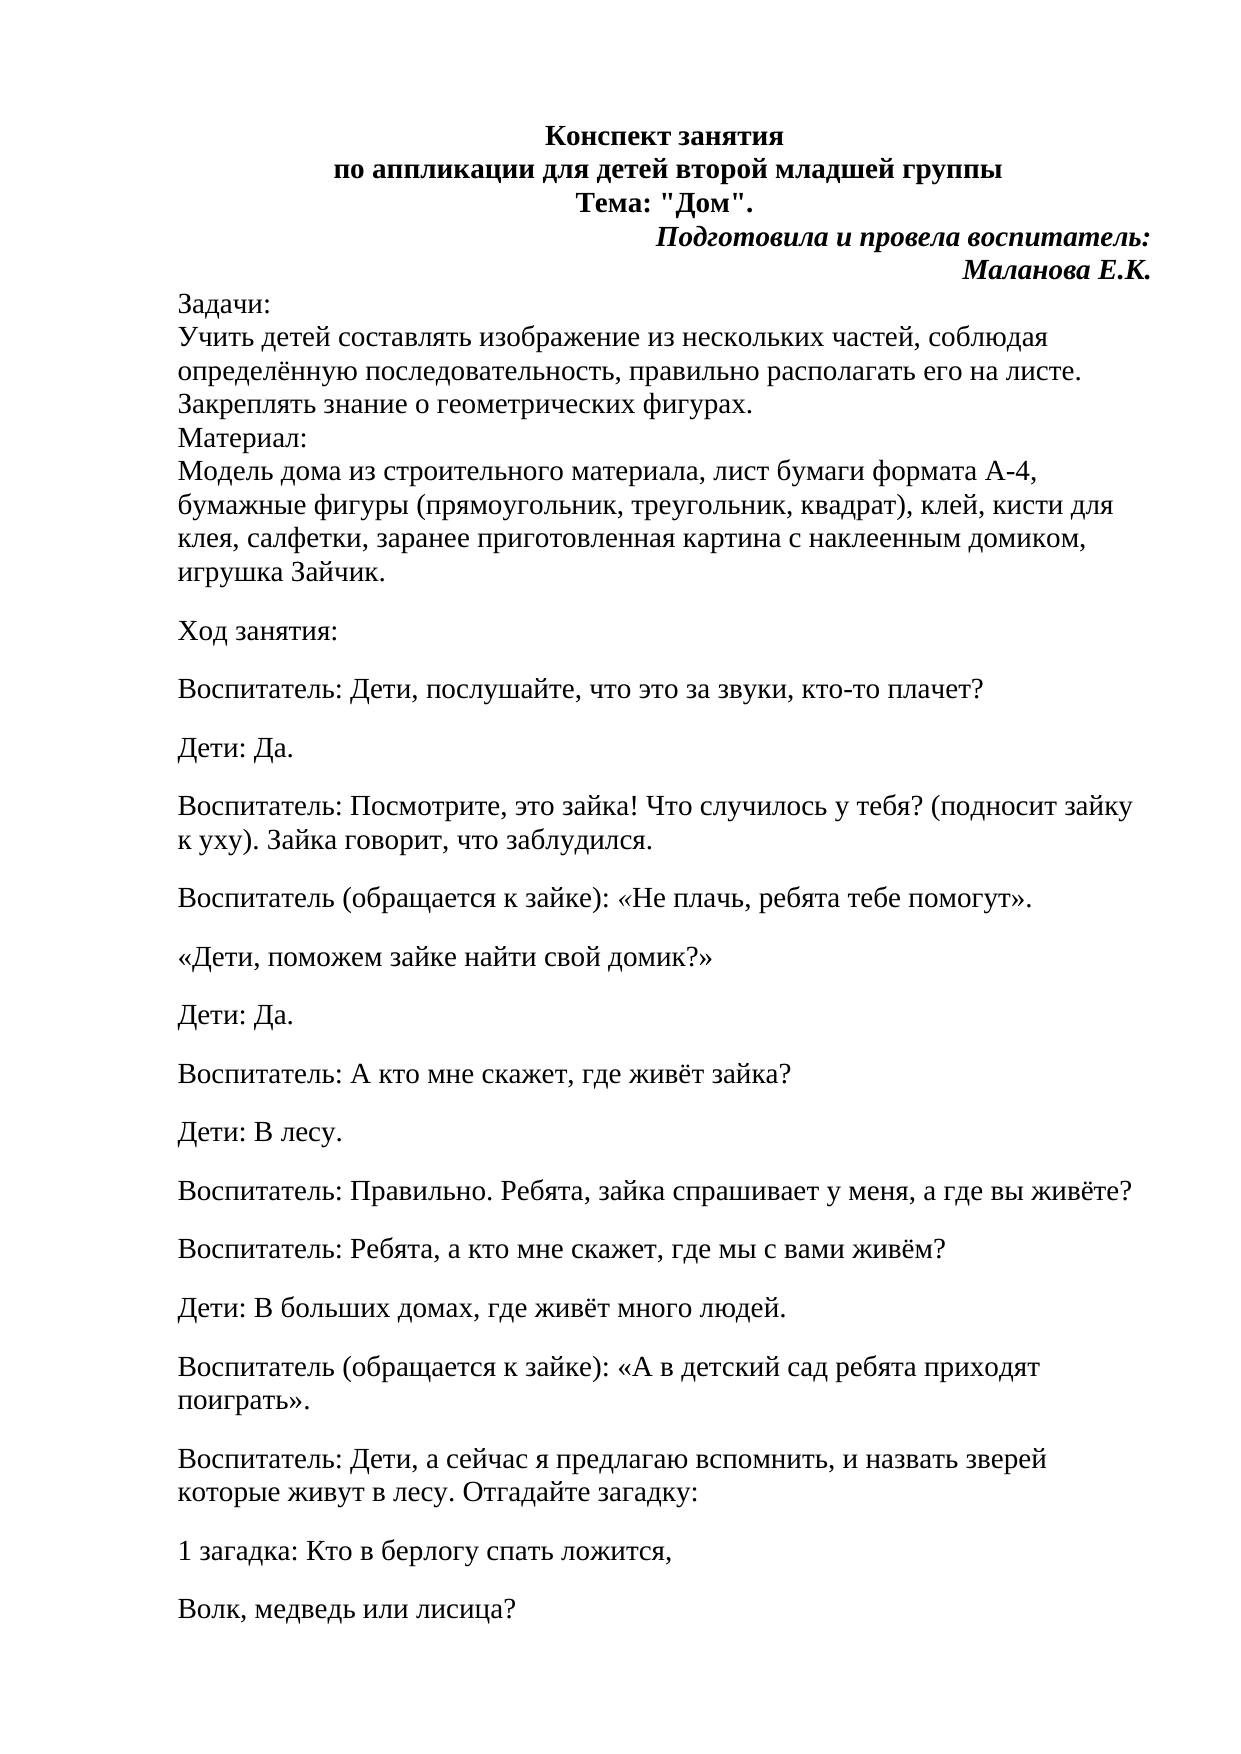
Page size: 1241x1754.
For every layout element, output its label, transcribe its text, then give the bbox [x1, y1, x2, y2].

text Задачи: [177, 286, 1152, 319]
text Тема: "Дом". [177, 185, 1152, 219]
text Воспитатель: А кто мне скажет, где живёт зайка? [177, 1056, 1152, 1089]
text Конспект занятия [177, 118, 1152, 152]
text Воспитатель (обращается к зайке): «А в детский сад ребята приходят поиграть». [177, 1349, 1152, 1416]
text Воспитатель: Дети, а сейчас я предлагаю вспомнить, и назвать зверей которые живут в лесу. Отгадайте загадку: [177, 1441, 1152, 1508]
text Дети: Да. [177, 997, 1152, 1031]
text Дети: В лесу. [177, 1114, 1152, 1148]
text Воспитатель: Дети, послушайте, что это за звуки, кто-то плачет? [177, 671, 1152, 705]
text Волк, медведь или лисица? [177, 1591, 1152, 1625]
text 1 загадка: Кто в берлогу спать ложится, [177, 1533, 1152, 1566]
text Воспитатель: Правильно. Ребята, зайка спрашивает у меня, а где вы живёте? [177, 1173, 1152, 1207]
text Воспитатель: Посмотрите, это зайка! Что случилось у тебя? (подносит зайку к уху). Зайка говорит, что заблудился. [177, 788, 1152, 855]
text «Дети, поможем зайке найти свой домик?» [177, 939, 1152, 972]
text Ход занятия: [177, 613, 1152, 646]
text Маланова Е.К. [177, 252, 1152, 286]
text по аппликации для детей второй младшей группы [177, 152, 1152, 185]
text Воспитатель (обращается к зайке): «Не плачь, ребята тебе помогут». [177, 880, 1152, 914]
text Модель дома из строительного материала, лист бумаги формата А-4, бумажные фигуры (прямоугольник, треугольник, квадрат), клей, кисти для клея, салфетки, заранее приготовленная картина с наклеенным домиком, игрушка Зайчик. [177, 453, 1152, 588]
text Воспитатель: Ребята, а кто мне скажет, где мы с вами живём? [177, 1232, 1152, 1265]
text Подготовила и провела воспитатель: [177, 219, 1152, 252]
text Закреплять знание о геометрических фигурах. [177, 386, 1152, 420]
text Учить детей составлять изображение из нескольких частей, соблюдая определённую последовательность, правильно располагать его на листе. [177, 319, 1152, 386]
text Дети: В больших домах, где живёт много людей. [177, 1290, 1152, 1324]
text Дети: Да. [177, 730, 1152, 763]
text Материал: [177, 420, 1152, 453]
